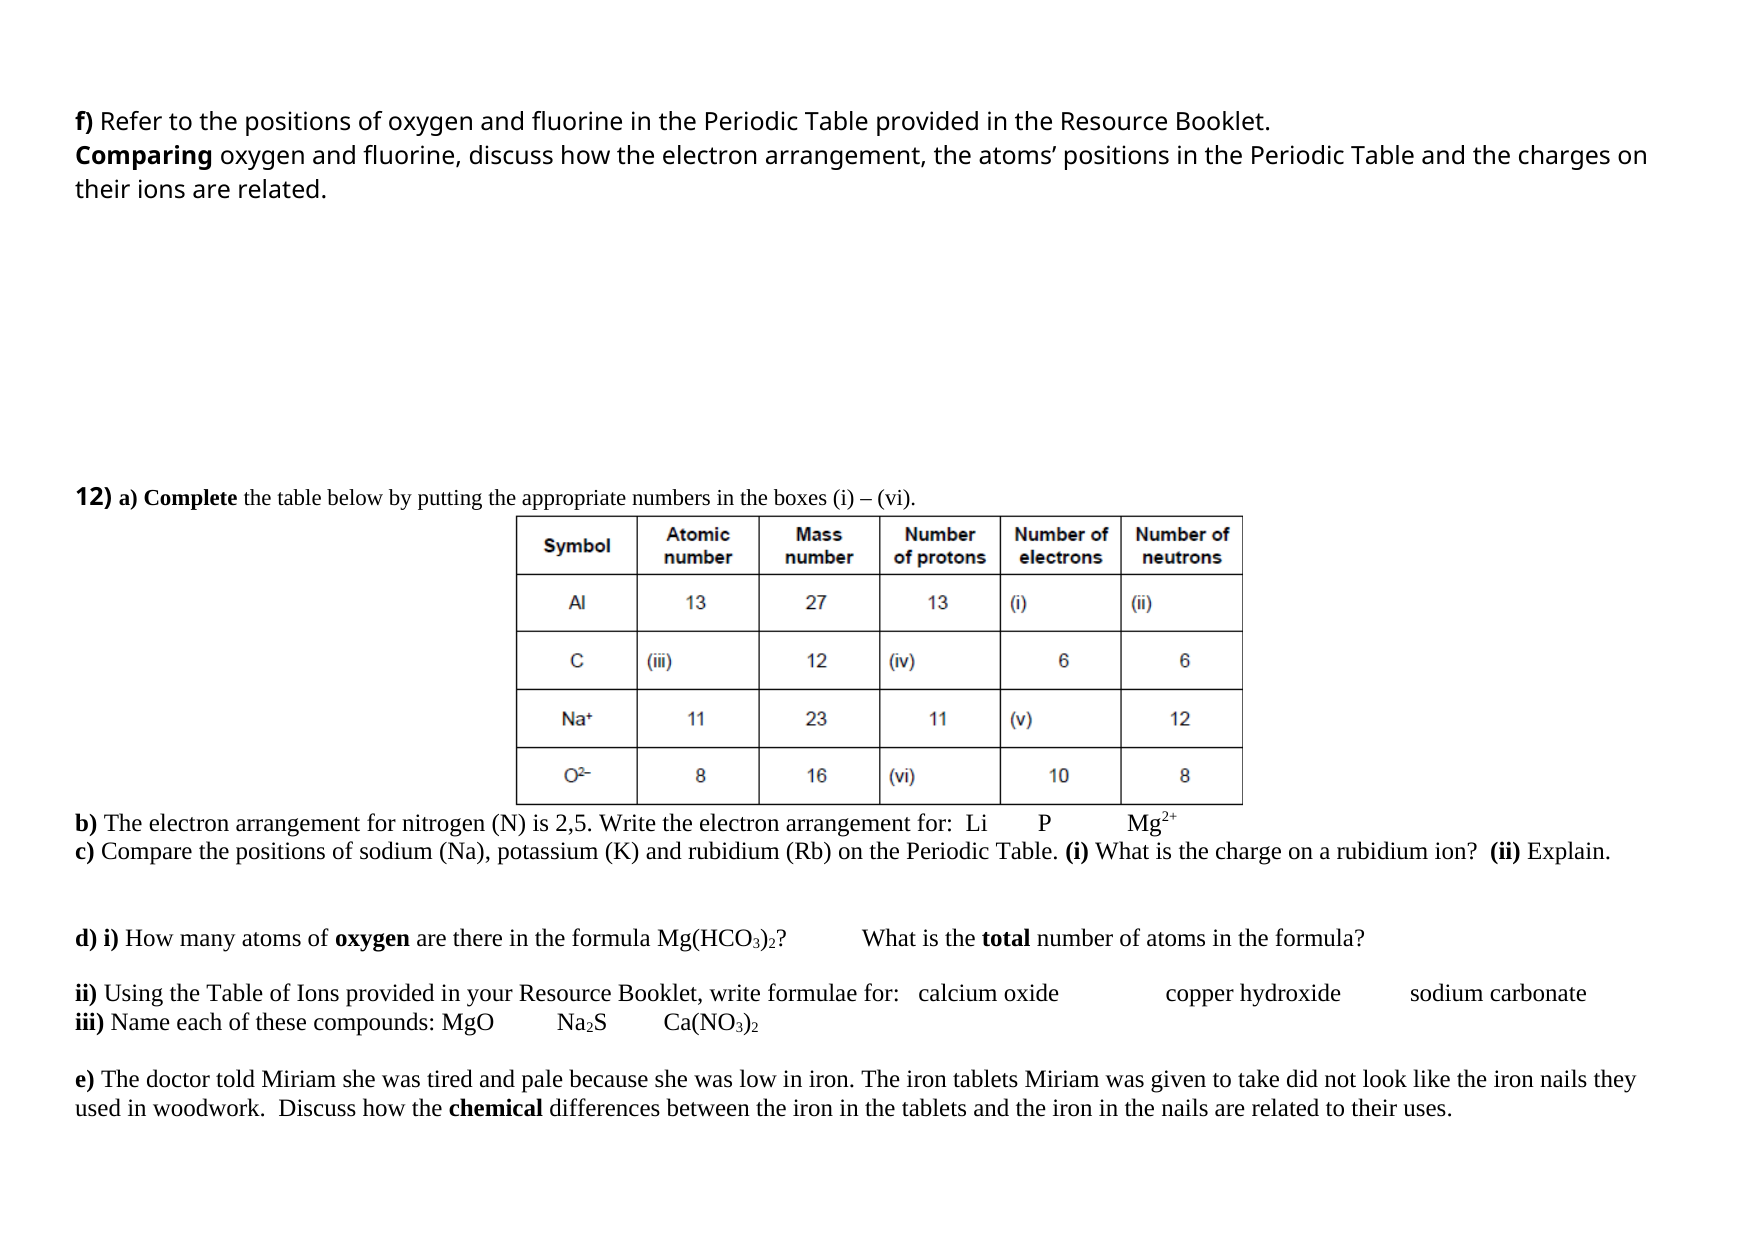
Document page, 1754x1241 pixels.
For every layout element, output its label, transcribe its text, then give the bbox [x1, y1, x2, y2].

text 12) a) Complete the table below by putting the appropriate numbers in the boxes (i) – (vi). [75, 478, 1679, 512]
text iii) Name each of these compounds: MgO Na2S Ca(NO3)2 [75, 1007, 1679, 1035]
text Comparing oxygen and fluorine, discuss how the electron arrangement, the atoms’ positions in the Periodic Table and the charges on their ions are related. [75, 138, 1679, 206]
text c) Compare the positions of sodium (Na), potassium (K) and rubidium (Rb) on the Periodic Table. (i) What is the charge on a rubidium ion? (ii) Explain. [75, 836, 1679, 865]
text used in woodwork. Discuss how the chemical differences between the iron in the tablets and the iron in the nails are related to their uses. [75, 1093, 1679, 1122]
text ii) Using the Table of Ions provided in your Resource Booklet, write formulae for: calcium oxide copper hydroxide sodium carbonate [75, 978, 1679, 1007]
text d) i) How many atoms of oxygen are there in the formula Mg(HCO3)2? What is the total number of atoms in the formula? [75, 923, 1679, 951]
text e) The doctor told Miriam she was tired and pale because she was low in iron. The iron tablets Miriam was given to take did not look like the iron nails they [75, 1064, 1679, 1093]
text b) The electron arrangement for nitrogen (N) is 2,5. Write the electron arrangement for: Li P Mg2+ [75, 808, 1679, 836]
text f) Refer to the positions of oxygen and fluorine in the Periodic Table provided in the Resource Booklet. [75, 104, 1679, 138]
